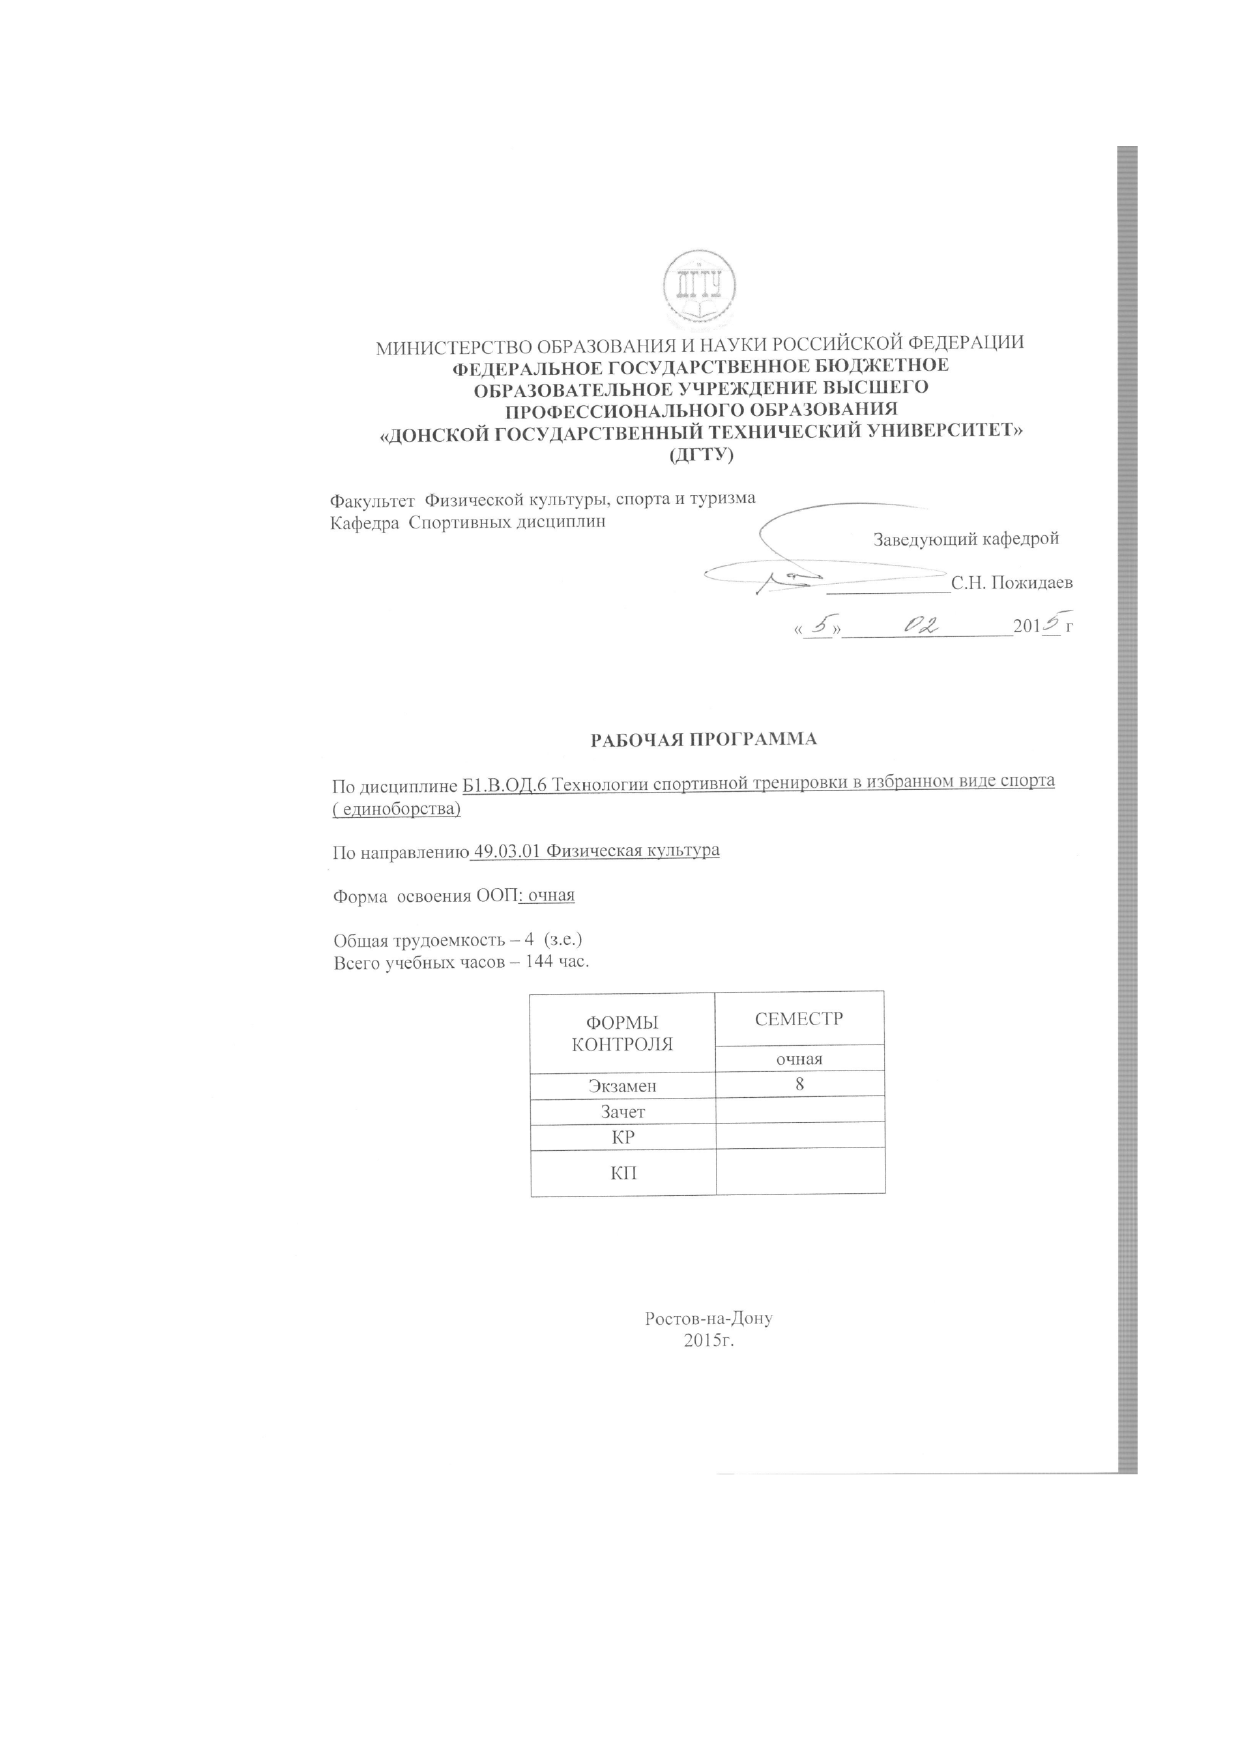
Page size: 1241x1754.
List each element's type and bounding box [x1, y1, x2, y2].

picture [177, 146, 1152, 1487]
